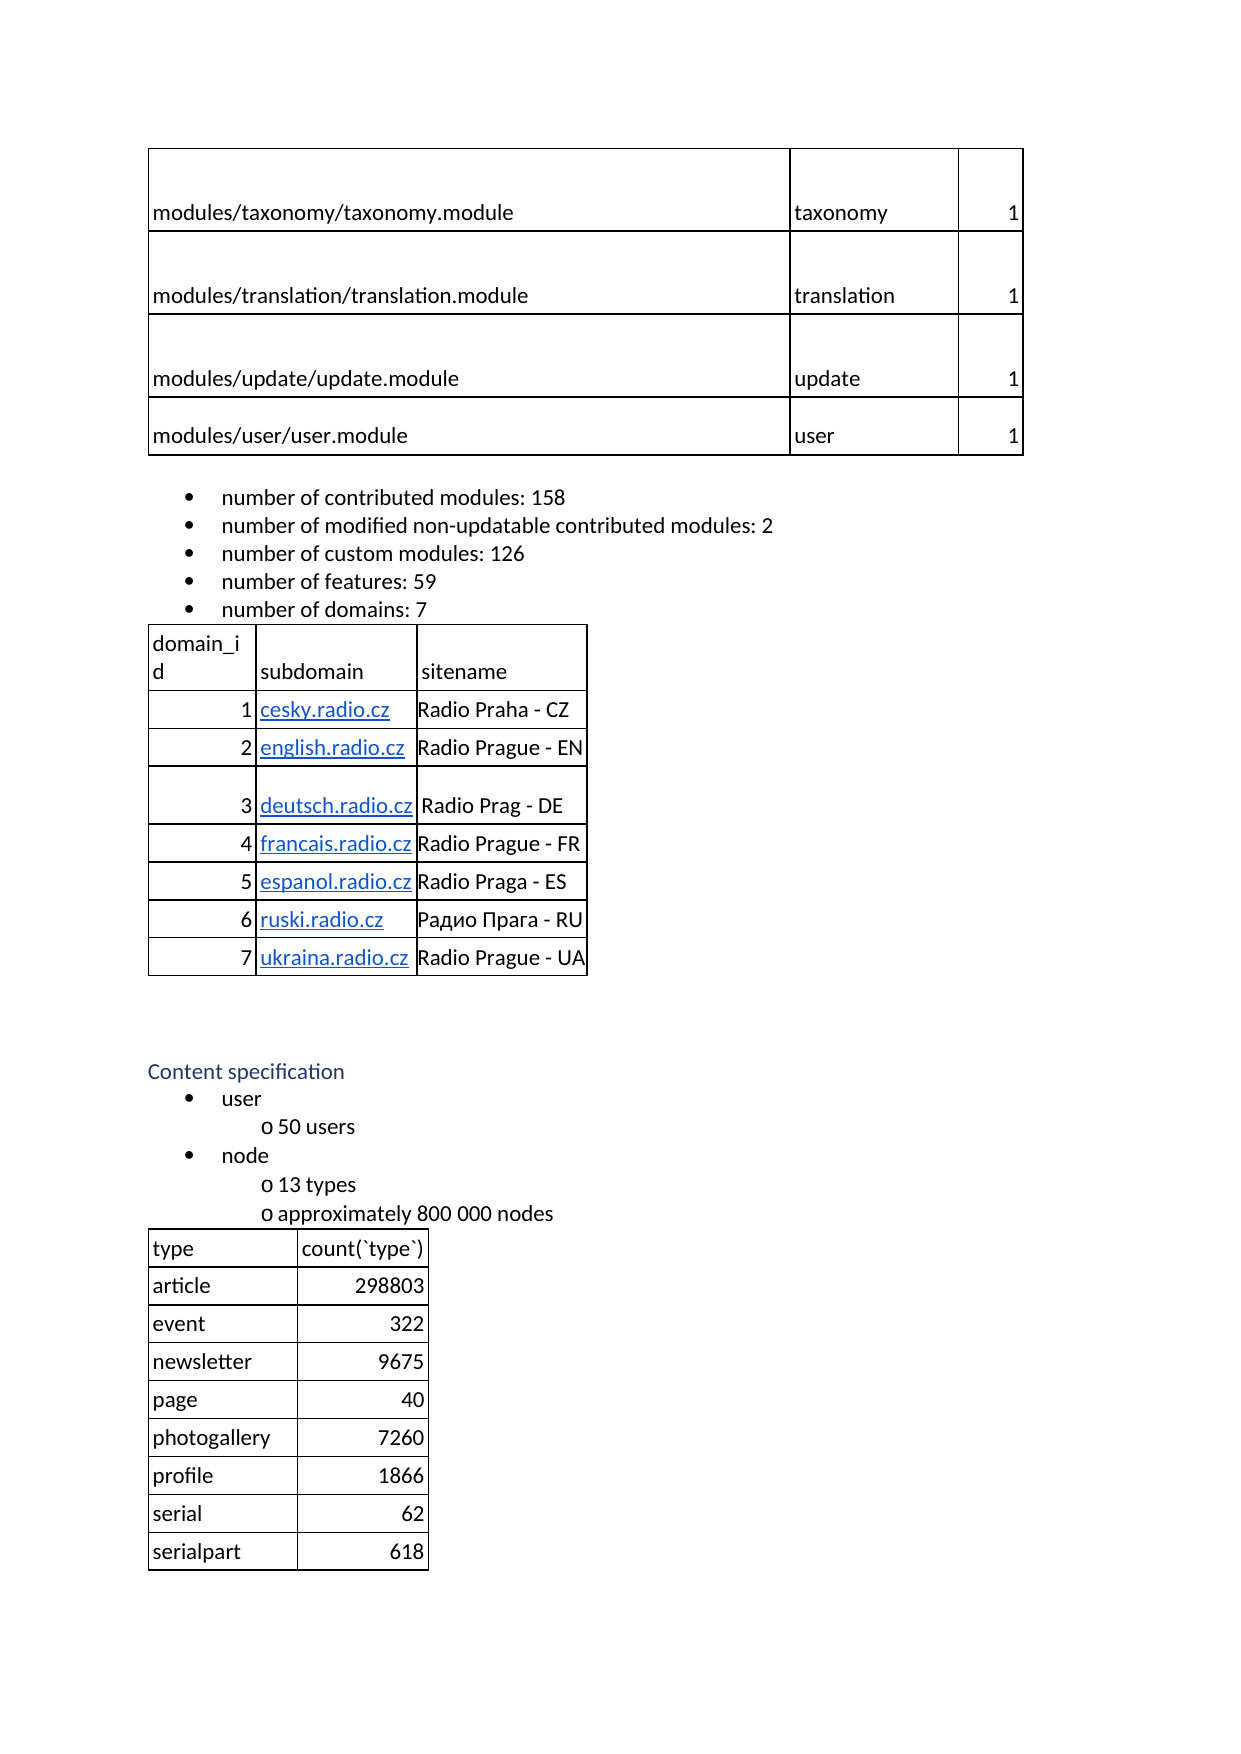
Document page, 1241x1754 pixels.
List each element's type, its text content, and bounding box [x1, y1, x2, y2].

table_cell modules/taxonomy/taxonomy.module [149, 149, 789, 230]
table_cell article [149, 1268, 297, 1304]
list number of features: 59 [185, 567, 1093, 596]
table_cell Radio Praga - ES [418, 863, 586, 899]
table_cell espanol.radio.cz [257, 863, 416, 899]
table_cell 2 [149, 729, 255, 765]
table_cell taxonomy [791, 149, 958, 230]
table_cell 7 [149, 938, 255, 975]
table_cell modules/user/user.module [149, 398, 789, 454]
list number of domains: 7 [185, 596, 1093, 623]
table_header subdomain [257, 625, 416, 689]
table_header domain_id [149, 625, 255, 689]
table_cell Radio Prague - FR [418, 825, 586, 861]
table_cell francais.radio.cz [257, 825, 416, 861]
table_cell ruski.radio.cz [257, 901, 416, 937]
table_cell 618 [298, 1533, 428, 1569]
table_cell translation [791, 232, 958, 313]
table_header count(`type`) [298, 1230, 428, 1266]
table_cell 1 [149, 691, 255, 727]
subtitle Content specification [148, 1058, 1093, 1084]
table_cell 62 [298, 1495, 428, 1531]
table_cell 322 [298, 1306, 428, 1342]
table_cell 9675 [298, 1343, 428, 1380]
table_cell Radio Prague - UA [418, 938, 586, 975]
list number of contributed modules: 158 [185, 483, 1093, 511]
list number of custom modules: 126 [185, 539, 1093, 567]
table_cell 1 [959, 398, 1022, 454]
table_cell Радио Прага - RU [418, 901, 586, 937]
list node [185, 1142, 1093, 1170]
table_cell modules/update/update.module [149, 315, 789, 396]
table_cell page [149, 1381, 297, 1418]
table_header type [149, 1230, 297, 1266]
table_cell 3 [149, 767, 255, 823]
table_cell 1 [959, 315, 1022, 396]
table_cell ukraina.radio.cz [257, 938, 416, 975]
list 50 users [260, 1112, 1093, 1142]
list number of modified non-updatable contributed modules: 2 [185, 511, 1093, 539]
table_cell update [791, 315, 958, 396]
table_cell 40 [298, 1381, 428, 1418]
table_cell english.radio.cz [257, 729, 416, 765]
table_cell Radio Prag - DE [418, 767, 586, 823]
table_cell cesky.radio.cz [257, 691, 416, 727]
table_cell 7260 [298, 1419, 428, 1456]
table_cell serialpart [149, 1533, 297, 1569]
table_cell 6 [149, 901, 255, 937]
table_header sitename [418, 625, 586, 689]
table_cell 1866 [298, 1457, 428, 1493]
list approximately 800 000 nodes [260, 1199, 1093, 1228]
table_cell Radio Praha - CZ [418, 691, 586, 727]
table_cell 1 [959, 232, 1022, 313]
table_cell profile [149, 1457, 297, 1493]
table_cell deutsch.radio.cz [257, 767, 416, 823]
table_cell newsletter [149, 1343, 297, 1380]
table_cell serial [149, 1495, 297, 1531]
table_cell user [791, 398, 958, 454]
list 13 types [260, 1170, 1093, 1199]
table_cell 1 [959, 149, 1022, 230]
list user [185, 1084, 1093, 1112]
table_cell event [149, 1306, 297, 1342]
table_cell 4 [149, 825, 255, 861]
table_cell 5 [149, 863, 255, 899]
table_cell 298803 [298, 1268, 428, 1304]
table_cell photogallery [149, 1419, 297, 1456]
table_cell modules/translation/translation.module [149, 232, 789, 313]
table_cell Radio Prague - EN [418, 729, 586, 765]
